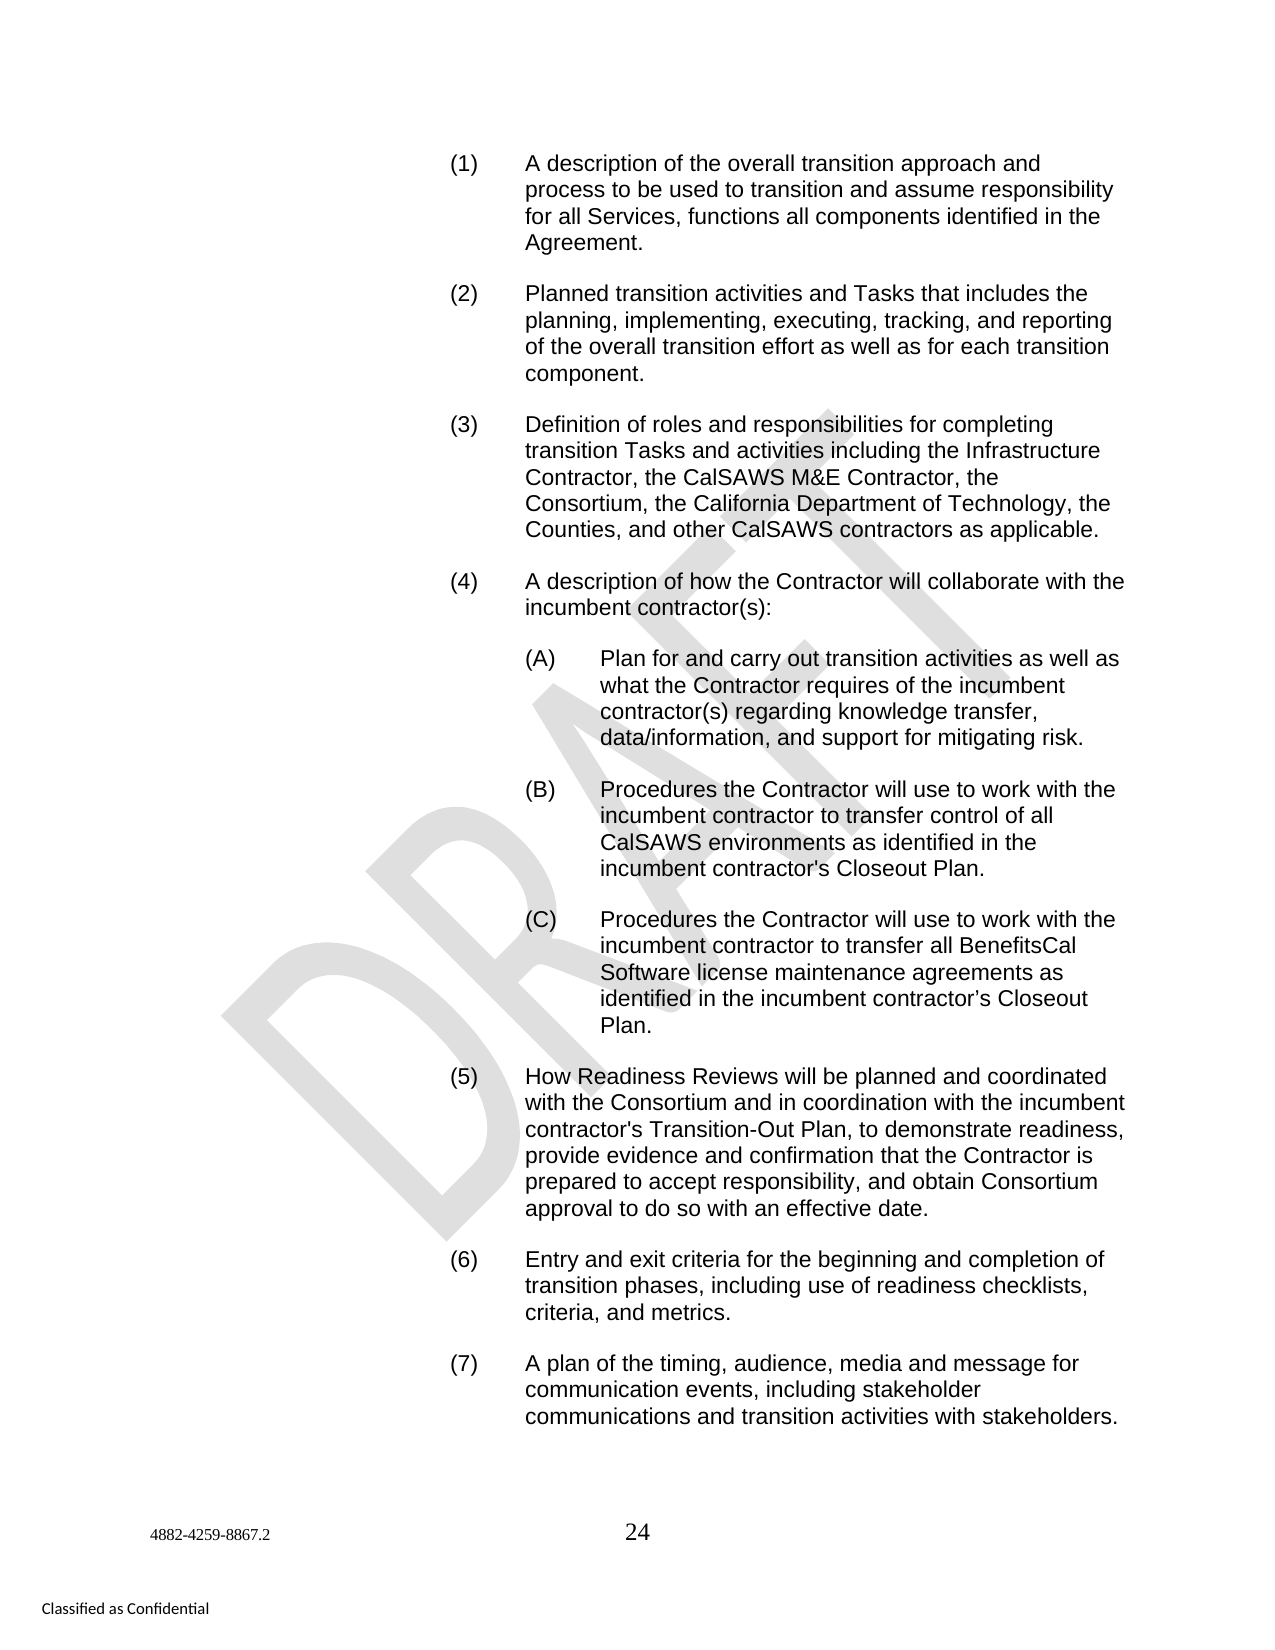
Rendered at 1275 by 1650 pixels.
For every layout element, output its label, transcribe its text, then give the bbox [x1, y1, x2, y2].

text Planned transition activities and Tasks that includes the planning, implementing, executing, tracking, and reporting of the overall transition effort as well as for each transition component. [450, 280, 1125, 386]
text Plan for and carry out transition activities as well as what the Contractor requires of the incumbent contractor(s) regarding knowledge transfer, data/information, and support for mitigating risk. [525, 645, 1125, 751]
text Entry and exit criteria for the beginning and completion of transition phases, including use of readiness checklists, criteria, and metrics. [450, 1246, 1125, 1325]
text A plan of the timing, audience, media and message for communication events, including stakeholder communications and transition activities with stakeholders. [450, 1350, 1125, 1429]
text Procedures the Contractor will use to work with the incumbent contractor to transfer control of all CalSAWS environments as identified in the incumbent contractor's Closeout Plan. [525, 776, 1125, 881]
text How Readiness Reviews will be planned and coordinated with the Consortium and in coordination with the incumbent contractor's Transition-Out Plan, to demonstrate readiness, provide evidence and confirmation that the Contractor is prepared to accept responsibility, and obtain Consortium approval to do so with an effective date. [450, 1063, 1125, 1221]
text Definition of roles and responsibilities for completing transition Tasks and activities including the Infrastructure Contractor, the CalSAWS M&E Contractor, the Consortium, the California Department of Technology, the Counties, and other CalSAWS contractors as applicable. [450, 411, 1125, 543]
text A description of the overall transition approach and process to be used to transition and assume responsibility for all Services, functions all components identified in the Agreement. [450, 150, 1125, 255]
text A description of how the Contractor will collaborate with the incumbent contractor(s): [450, 568, 1125, 620]
text Procedures the Contractor will use to work with the incumbent contractor to transfer all BenefitsCal Software license maintenance agreements as identified in the incumbent contractor’s Closeout Plan. [525, 906, 1125, 1038]
